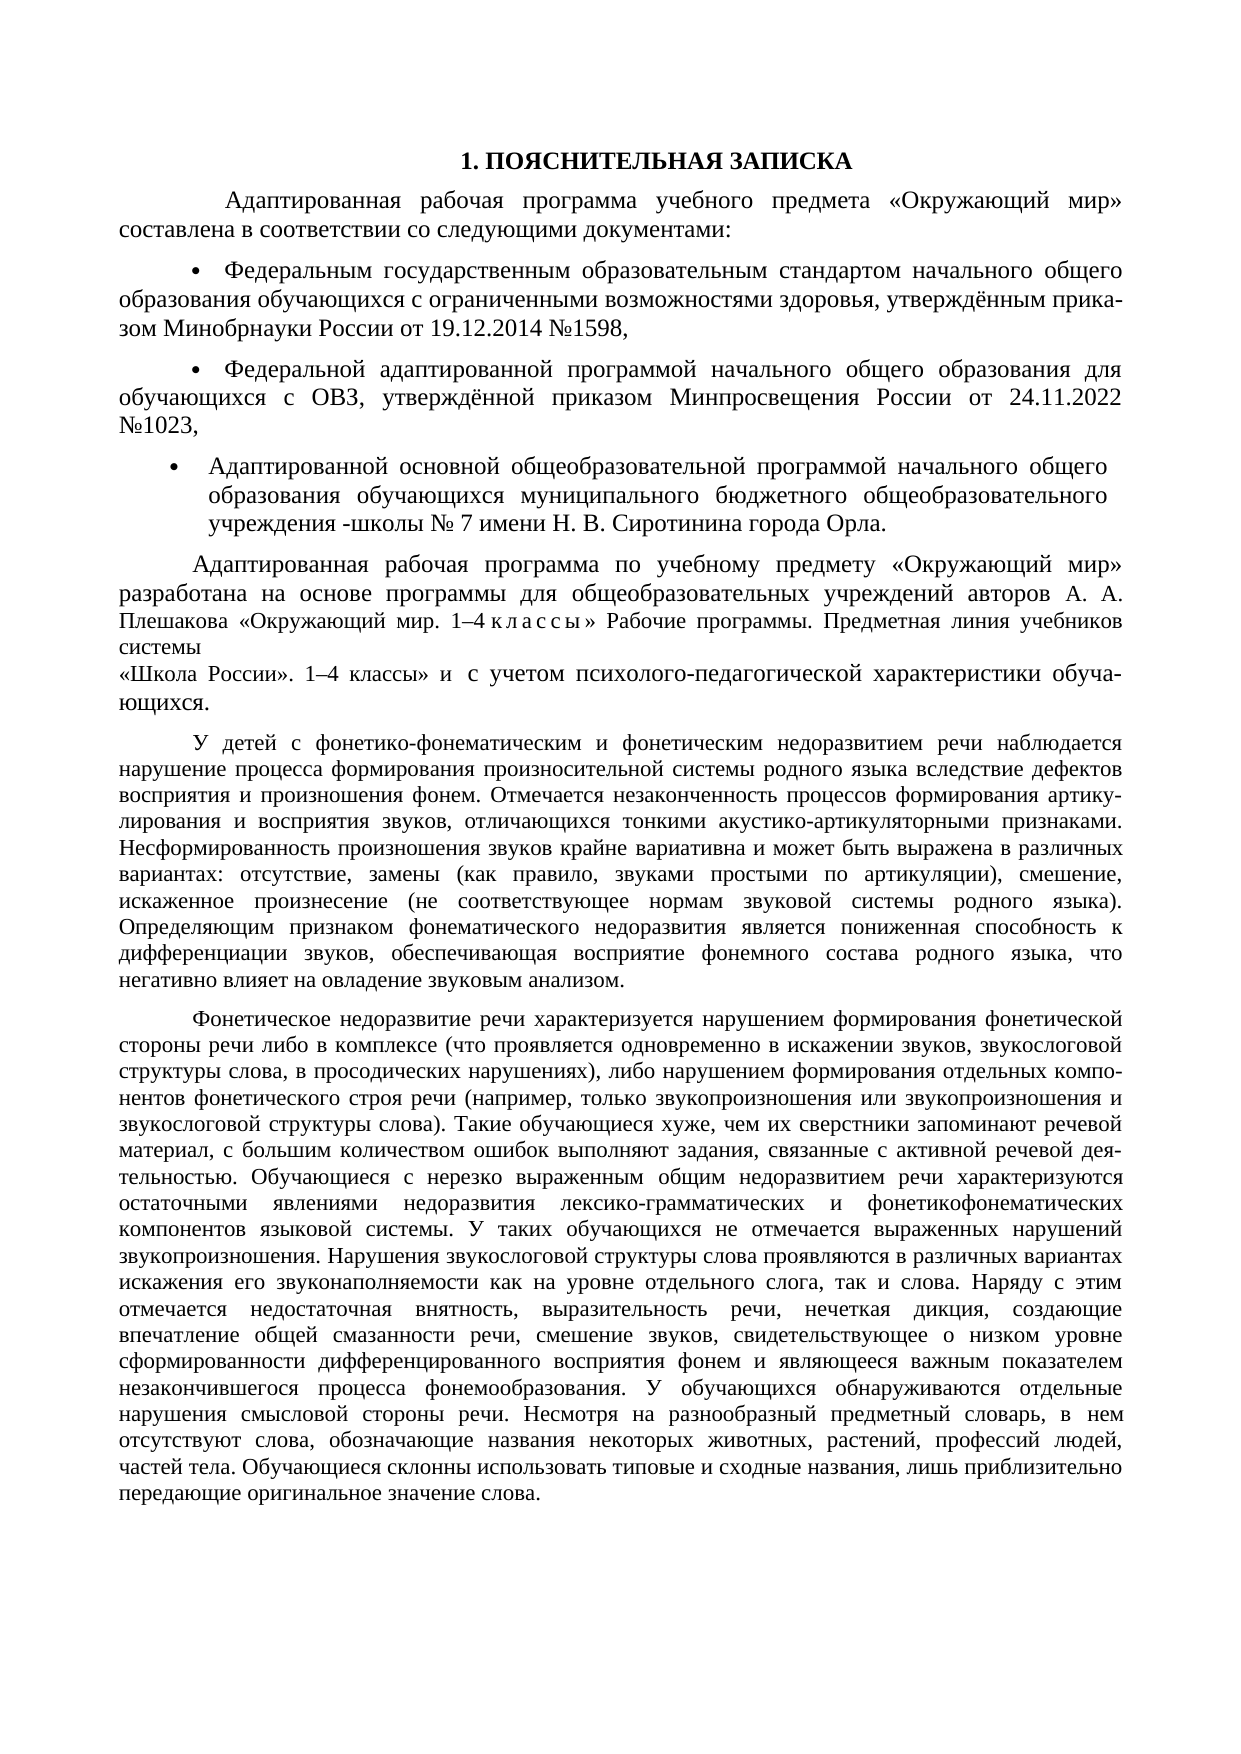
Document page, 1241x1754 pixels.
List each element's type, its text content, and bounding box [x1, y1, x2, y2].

subtitle ПОЯСНИТЕЛЬНАЯ ЗАПИСКА [460, 146, 1152, 174]
list Федеральным государственным образовательным стандартом начального общего образования обучающихся с ограниченными возможностями здоровья, утверждённым прика- зом Минобрнауки России от 19.12.2014 №1598, [118, 255, 1123, 341]
text У детей с фонетико-фонематическим и фонетическим недоразвитием речи наблюдается нарушение процесса формирования произносительной системы родного языка вследствие дефектов восприятия и произношения фонем. Отмечается незаконченность процессов формирования артику- лирования и восприятия звуков, отличающихся тонкими акустико-артикуляторными признаками. Несформированность произношения звуков крайне вариативна и может быть выражена в различных вариантах: отсутствие, замены (как правило, звуками простыми по артикуляции), смешение, искаженное произнесение (не соответствующее нормам звуковой системы родного языка). Определяющим признаком фонематического недоразвития является пониженная способность к дифференциации звуков, обеспечивающая восприятие фонемного состава родного языка, что негативно влияет на овладение звуковым анализом. [118, 728, 1124, 992]
list Федеральной адаптированной программой начального общего образования для обучающихся с ОВЗ, утверждённой приказом Минпросвещения России от 24.11.2022 №1023, [118, 354, 1122, 439]
text Фонетическое недоразвитие речи характеризуется нарушением формирования фонетической стороны речи либо в комплексе (что проявляется одновременно в искажении звуков, звукослоговой структуры слова, в просодических нарушениях), либо нарушением формирования отдельных компо- нентов фонетического строя речи (например, только звукопроизношения или звукопроизношения и звукослоговой структуры слова). Такие обучающиеся хуже, чем их сверстники запоминают речевой материал, с большим количеством ошибок выполняют задания, связанные с активной речевой дея- тельностью. Обучающиеся с нерезко выраженным общим недоразвитием речи характеризуются остаточными явлениями недоразвития лексико-грамматических и фонетикофонематических компонентов языковой системы. У таких обучающихся не отмечается выраженных нарушений звукопроизношения. Нарушения звукослоговой структуры слова проявляются в различных вариантах искажения его звуконаполняемости как на уровне отдельного слога, так и слова. Наряду с этим отмечается недостаточная внятность, выразительность речи, нечеткая дикция, создающие впечатление общей смазанности речи, смешение звуков, свидетельствующее о низком уровне сформированности дифференцированного восприятия фонем и являющееся важным показателем незакончившегося процесса фонемообразования. У обучающихся обнаруживаются отдельные нарушения смысловой стороны речи. Несмотря на разнообразный предметный словарь, в нем отсутствуют слова, обозначающие названия некоторых животных, растений, профессий людей, частей тела. Обучающиеся склонны использовать типовые и сходные названия, лишь приблизительно передающие оригинальное значение слова. [118, 1005, 1124, 1505]
text Адаптированная рабочая программа по учебному предмету «Окружающий мир» разработана на основе программы для общеобразовательных учреждений авторов А. А. Плешакова «Окружающий мир. 1–4 классы» Рабочие программы. Предметная линия учебников системы [118, 549, 1123, 659]
list Адаптированной основной общеобразовательной программой начального общего образования обучающихся муниципального бюджетного общеобразовательного учреждения -школы № 7 имени Н. В. Сиротинина города Орла. [170, 452, 1108, 537]
text «Школа России». 1–4 классы» и с учетом психолого-педагогической характеристики обуча- ющихся. [118, 659, 1123, 716]
text Адаптированная рабочая программа учебного предмета «Окружающий мир» составлена в соответствии со следующими документами: [118, 186, 1123, 243]
